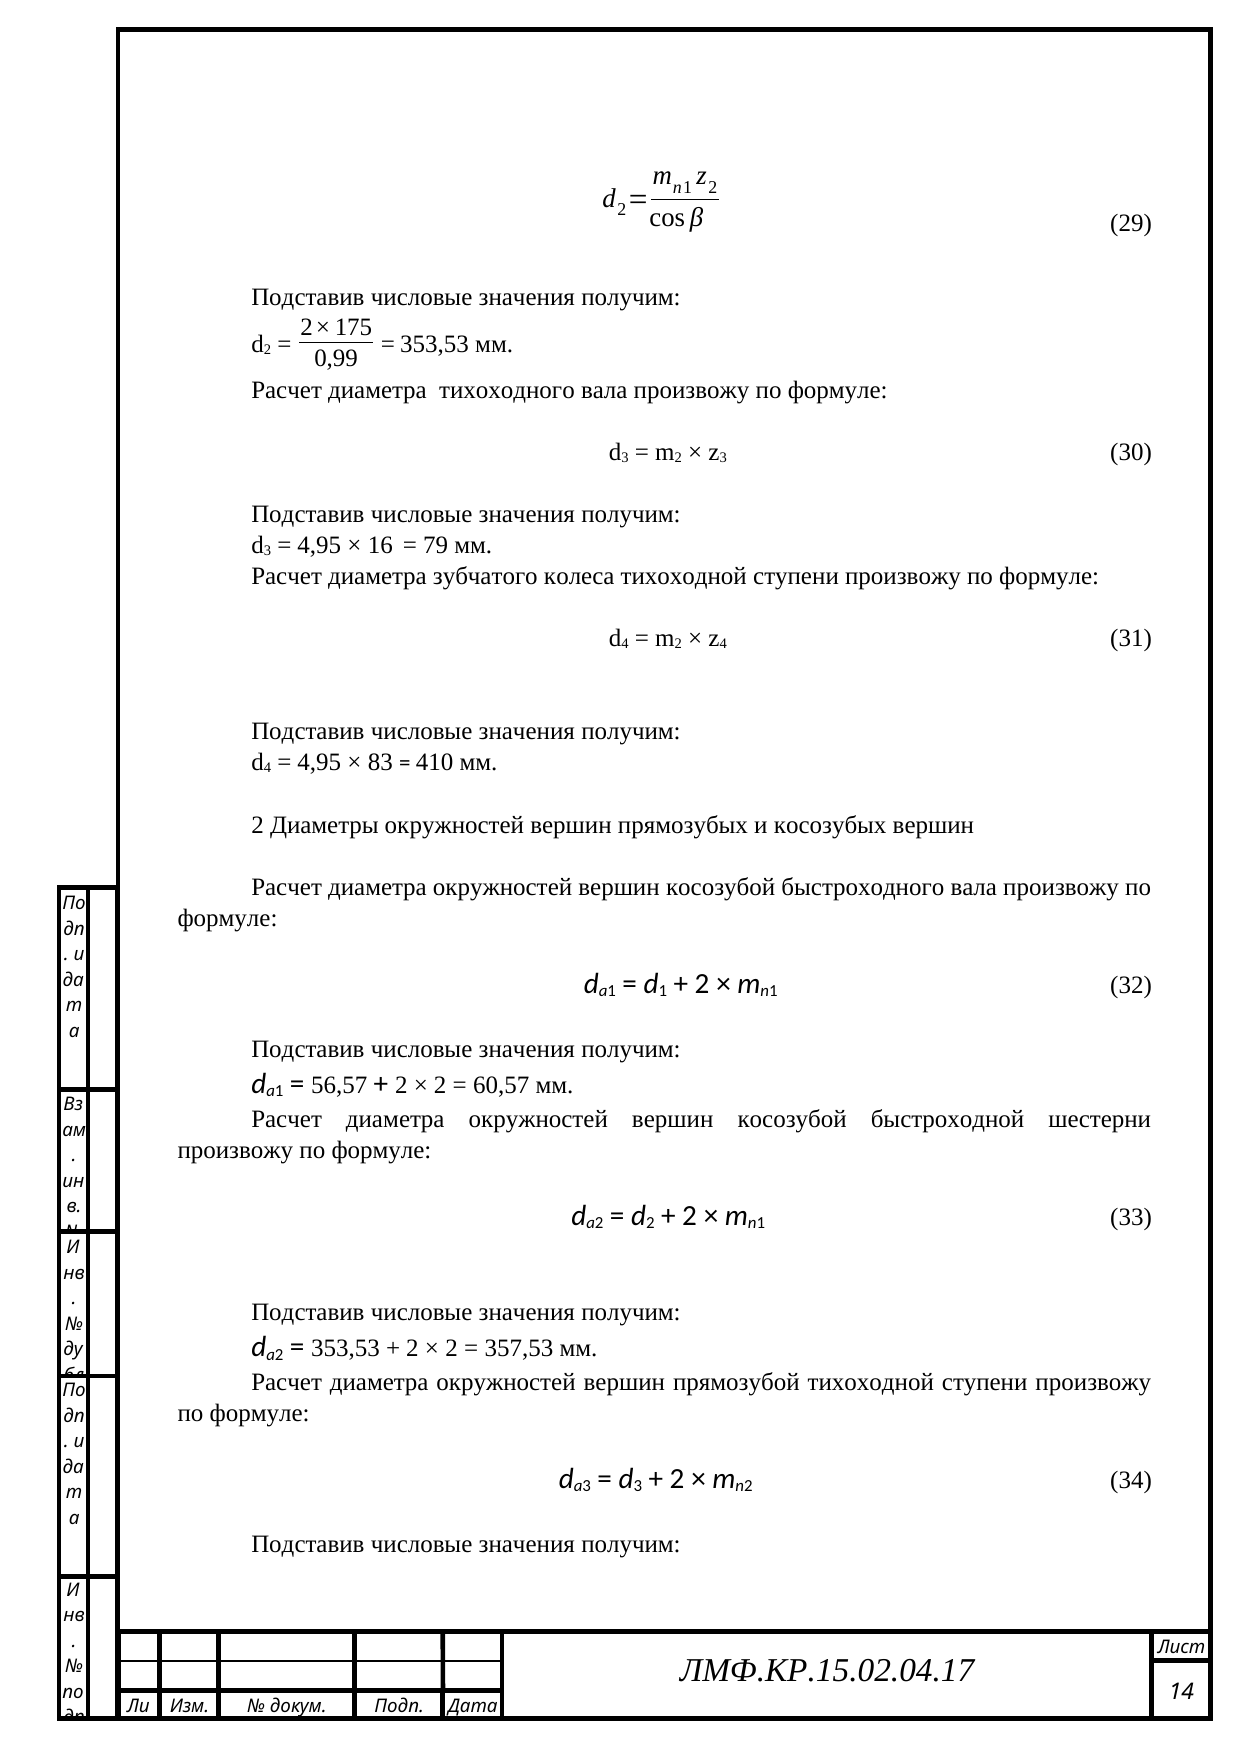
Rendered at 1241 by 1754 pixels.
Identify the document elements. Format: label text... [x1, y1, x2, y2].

text (29) [177, 161, 1152, 237]
text 2 Диаметры окружностей вершин прямозубых и косозубых вершин [177, 810, 1152, 838]
text da1 = 56,57 + 2 × 2 = 60,57 мм. [177, 1065, 1152, 1101]
text Расчет диаметра тихоходного вала произвожу по формуле: [177, 375, 1152, 403]
text d4 = 4,95 × 83 = 410 мм. [177, 747, 1152, 776]
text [177, 1367, 1152, 1427]
text da2 = 353,53 + 2 × 2 = 357,53 мм. [177, 1328, 1152, 1364]
text d3 = m2 × z3 (30) [177, 437, 1152, 466]
text d2 = = 353,53 мм. [177, 313, 1152, 372]
text da2 = d2 + 2 × mn1 (33) [177, 1197, 1152, 1233]
text Расчет диаметра окружностей вершин косозубой быстроходной шестерни произвожу по формуле: [177, 1104, 1152, 1164]
text Подставив числовые значения получим: [177, 1297, 1152, 1326]
text d3 = 4,95 × 16 = 79 мм. [177, 530, 1152, 559]
text Подставив числовые значения получим: [177, 716, 1152, 745]
text Подставив числовые значения получим: [177, 1529, 1152, 1558]
text da3 = d3 + 2 × mn2 (34) [177, 1460, 1152, 1496]
text da1 = d1 + 2 × mn1 (32) [177, 965, 1152, 1001]
text Расчет диаметра окружностей вершин косозубой быстроходного вала произвожу по формуле: [177, 872, 1152, 932]
text Расчет диаметра зубчатого колеса тихоходной ступени произвожу по формуле: [177, 561, 1152, 590]
text Подставив числовые значения получим: [177, 499, 1152, 528]
text Подставив числовые значения получим: [177, 282, 1152, 311]
text Подставив числовые значения получим: [177, 1034, 1152, 1063]
text d4 = m2 × z4 (31) [177, 623, 1152, 652]
